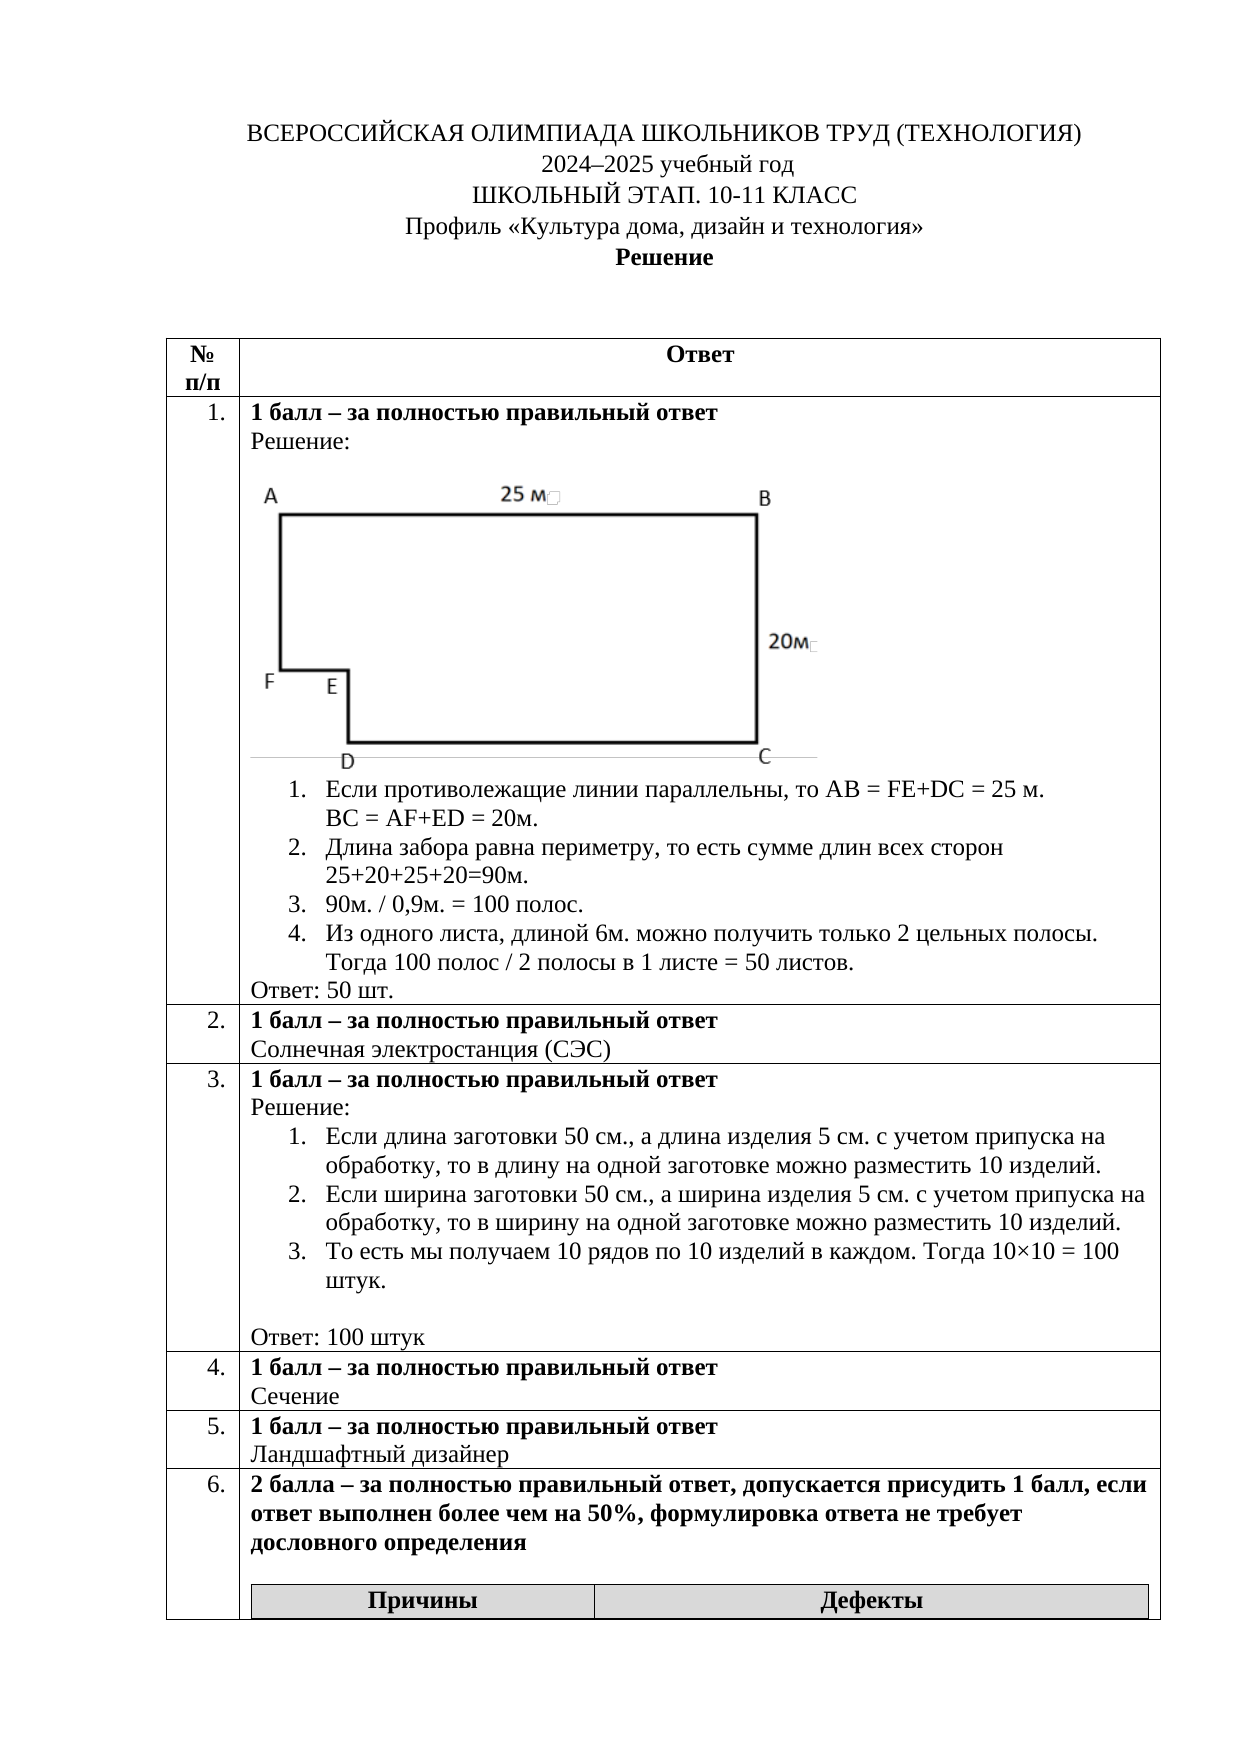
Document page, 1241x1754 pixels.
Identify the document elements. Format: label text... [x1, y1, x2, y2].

table_cell [167, 1411, 239, 1468]
text Профиль «Культура дома, дизайн и технология» [177, 211, 1152, 240]
picture [250, 483, 818, 774]
text ВСЕРОССИЙСКАЯ ОЛИМПИАДА ШКОЛЬНИКОВ ТРУД (ТЕХНОЛОГИЯ) [177, 118, 1152, 147]
table_cell [167, 1064, 239, 1351]
table_cell [167, 397, 239, 1004]
table_cell 1 балл – за полностью правильный ответ Решение: Если противолежащие линии параллельны, то АB = FE+DC = 25 м. BC = AF+ED = 20м. Длина забора равна периметру, то есть сумме длин всех сторон 25+20+25+20=90м. 90м. / 0,9м. = 100 полос. Из одного листа, длиной 6м. можно получить только 2 цельных полосы. Тогда 100 полос / 2 полосы в 1 листе = 50 листов. Ответ: 50 шт. [240, 397, 1160, 1004]
table_header Ответ [240, 339, 1160, 396]
table_cell 1 балл – за полностью правильный ответ Сечение [240, 1352, 1160, 1410]
table_cell 1 балл – за полностью правильный ответ Солнечная электростанция (СЭС) [240, 1005, 1160, 1063]
table_cell [167, 1469, 239, 1619]
table_cell [167, 1352, 239, 1410]
text Решение [177, 242, 1152, 271]
table_cell 1 балл – за полностью правильный ответ Решение: Если длина заготовки 50 см., а длина изделия 5 см. с учетом припуска на обработку, то в длину на одной заготовке можно разместить 10 изделий. Если ширина заготовки 50 см., а ширина изделия 5 см. с учетом припуска на обработку, то в ширину на одной заготовке можно разместить 10 изделий. То есть мы получаем 10 рядов по 10 изделий в каждом. Тогда 10×10 = 100 штук. Ответ: 100 штук [240, 1064, 1160, 1351]
text 2024–2025 учебный год [177, 149, 1152, 178]
text ШКОЛЬНЫЙ ЭТАП. 10-11 КЛАСС [177, 180, 1152, 209]
table_cell 1 балл – за полностью правильный ответ Ландшафтный дизайнер [240, 1411, 1160, 1468]
table_cell [167, 1005, 239, 1063]
table_header № п/п [167, 339, 239, 396]
